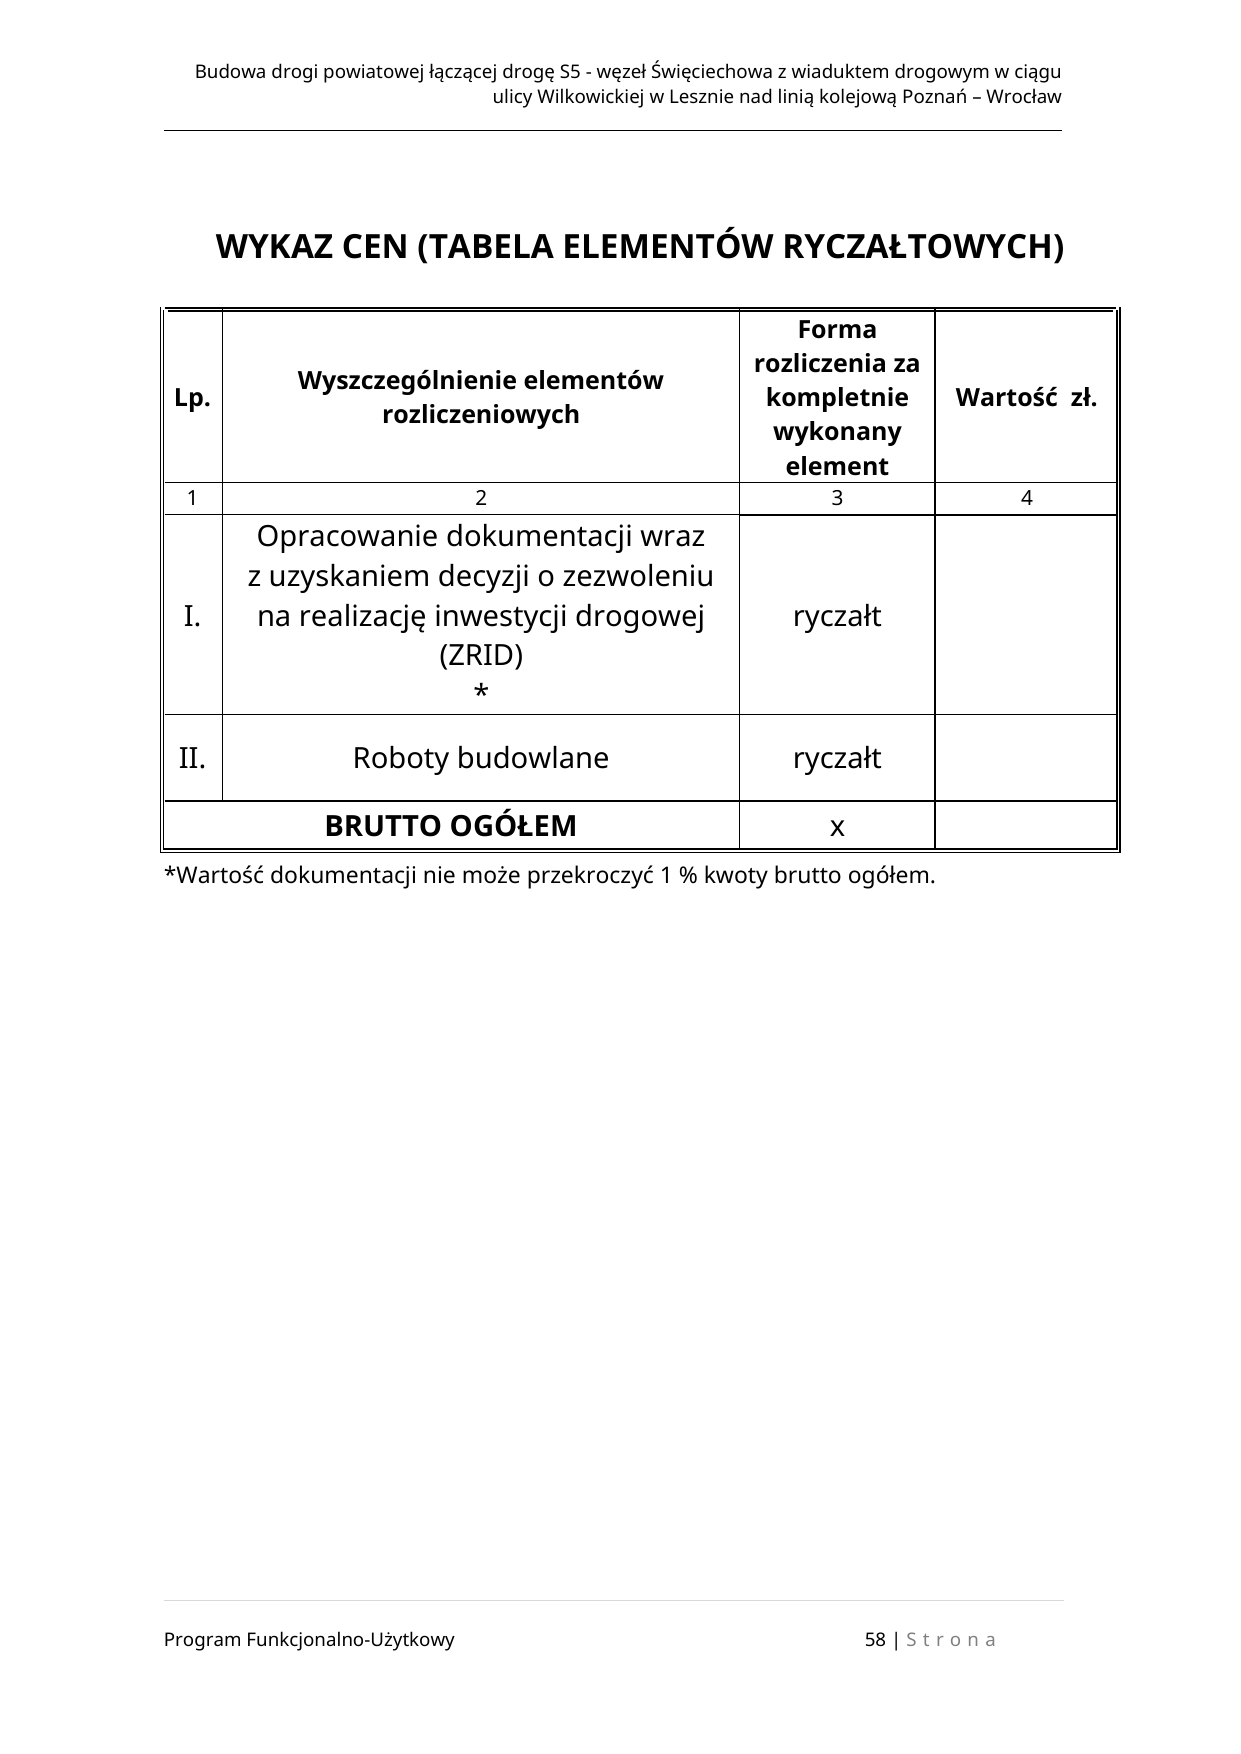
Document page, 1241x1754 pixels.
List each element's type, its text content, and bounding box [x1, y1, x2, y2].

table_cell [936, 516, 1116, 714]
table_cell II. [164, 715, 222, 800]
table_cell 2 [223, 483, 739, 513]
text *Wartość dokumentacji nie może przekroczyć 1 % kwoty brutto ogółem. [164, 859, 1062, 891]
table_cell Wartość zł. [936, 307, 1118, 482]
table_cell x [740, 802, 934, 848]
table_cell BRUTTO OGÓŁEM [164, 801, 739, 848]
table_cell [936, 715, 1116, 800]
table_cell Forma rozliczenia za kompletnie wykonany element [740, 312, 934, 482]
table_header WYKAZ CEN (TABELA ELEMENTÓW RYCZAŁTOWYCH) [162, 184, 1118, 307]
table_cell I. [164, 515, 222, 714]
table_cell 1 [164, 483, 222, 513]
table_cell Roboty budowlane [223, 715, 739, 800]
table_cell Lp. [162, 307, 222, 482]
table_cell 4 [936, 483, 1116, 513]
table_cell 3 [740, 483, 934, 513]
table_cell ryczałt [740, 516, 934, 714]
table_cell Opracowanie dokumentacji wraz z uzyskaniem decyzji o zezwoleniu na realizację inwestycji drogowej (ZRID) * [223, 515, 739, 714]
table_cell ryczałt [740, 715, 934, 800]
table_cell Wyszczególnienie elementów rozliczeniowych [223, 312, 739, 482]
table_cell [936, 802, 1116, 848]
